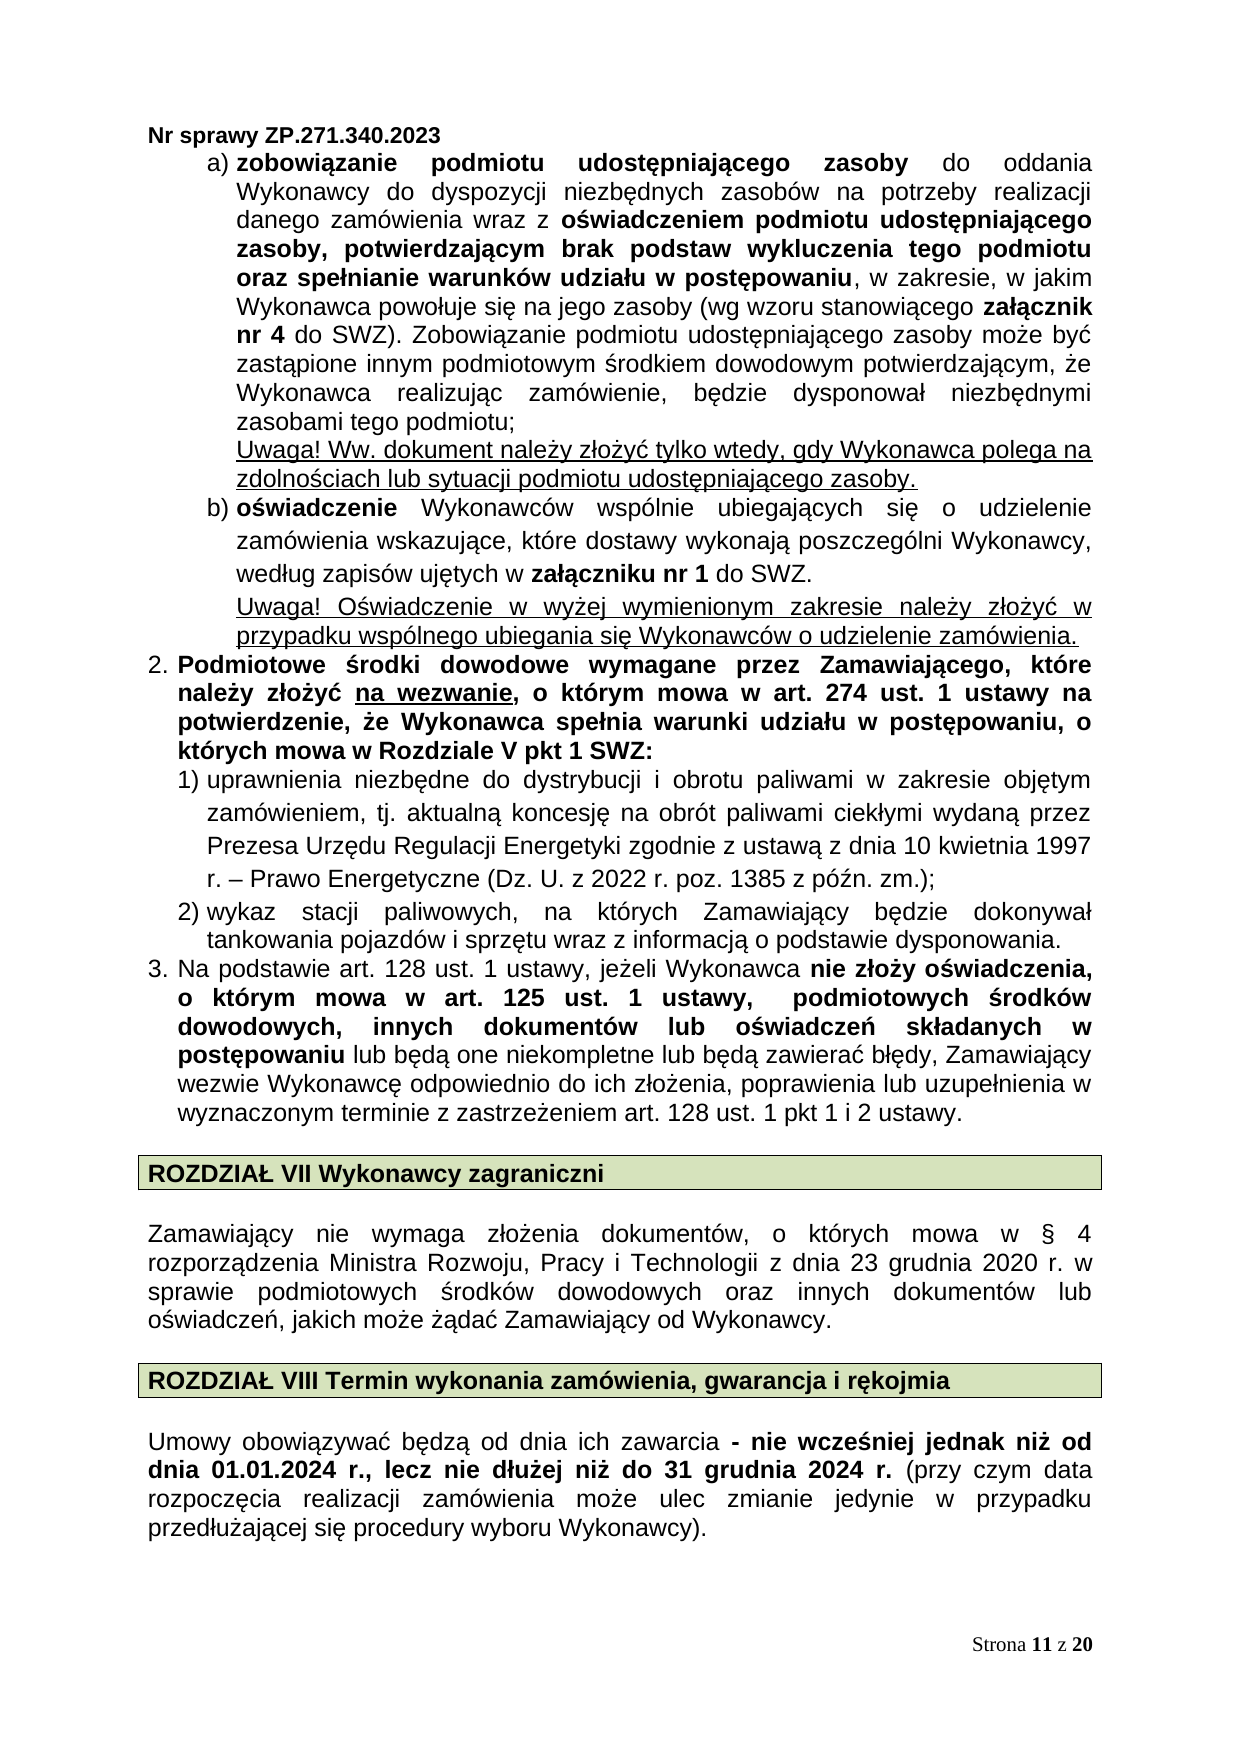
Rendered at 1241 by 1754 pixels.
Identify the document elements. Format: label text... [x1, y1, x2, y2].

text ROZDZIAŁ VII Wykonawcy zagraniczni [139, 1156, 1101, 1189]
list uprawnienia niezbędne do dystrybucji i obrotu paliwami w zakresie objętym zamówieniem, tj. aktualną koncesję na obrót paliwami ciekłymi wydaną przez Prezesa Urzędu Regulacji Energetyki zgodnie z ustawą z dnia 10 kwietnia 1997 r. – Prawo Energetyczne (Dz. U. z 2022 r. poz. 1385 z późn. zm.); [177, 764, 1093, 892]
text Umowy obowiązywać będzą od dnia ich zawarcia - nie wcześniej jednak niż od dnia 01.01.2024 r., lecz nie dłużej niż do 31 grudnia 2024 r. (przy czym data rozpoczęcia realizacji zamówienia może ulec zmianie jedynie w przypadku przedłużającej się procedury wyboru Wykonawcy). [148, 1427, 1093, 1542]
list Podmiotowe środki dowodowe wymagane przez Zamawiającego, które należy złożyć na wezwanie, o którym mowa w art. 274 ust. 1 ustawy na potwierdzenie, że Wykonawca spełnia warunki udziału w postępowaniu, o których mowa w Rozdziale V pkt 1 SWZ: [148, 649, 1093, 764]
list Zamawiający nie wymaga złożenia dokumentów, o których mowa w § 4 rozporządzenia Ministra Rozwoju, Pracy i Technologii z dnia 23 grudnia 2020 r. w sprawie podmiotowych środków dowodowych oraz innych dokumentów lub oświadczeń, jakich może żądać Zamawiający od Wykonawcy. [148, 1219, 1093, 1334]
list Na podstawie art. 128 ust. 1 ustawy, jeżeli Wykonawca nie złoży oświadczenia, o którym mowa w art. 125 ust. 1 ustawy, podmiotowych środków dowodowych, innych dokumentów lub oświadczeń składanych w postępowaniu lub będą one niekompletne lub będą zawierać błędy, Zamawiający wezwie Wykonawcę odpowiednio do ich złożenia, poprawienia lub uzupełnienia w wyznaczonym terminie z zastrzeżeniem art. 128 ust. 1 pkt 1 i 2 ustawy. [148, 954, 1093, 1127]
text Uwaga! Ww. dokument należy złożyć tylko wtedy, gdy Wykonawca polega na zdolnościach lub sytuacji podmiotu udostępniającego zasoby. [236, 462, 1093, 493]
text ROZDZIAŁ VIII Termin wykonania zamówienia, gwarancja i rękojmia [139, 1364, 1101, 1397]
list wykaz stacji paliwowych, na których Zamawiający będzie dokonywał tankowania pojazdów i sprzętu wraz z informacją o podstawie dysponowania. [177, 897, 1093, 954]
list Uwaga! Oświadczenie w wyżej wymienionym zakresie należy złożyć w przypadku wspólnego ubiegania się Wykonawców o udzielenie zamówienia. [236, 592, 1093, 649]
list zobowiązanie podmiotu udostępniającego zasoby do oddania Wykonawcy do dyspozycji niezbędnych zasobów na potrzeby realizacji danego zamówienia wraz z oświadczeniem podmiotu udostępniającego zasoby, potwierdzającym brak podstaw wykluczenia tego podmiotu oraz spełnianie warunków udziału w postępowaniu, w zakresie, w jakim Wykonawca powołuje się na jego zasoby (wg wzoru stanowiącego załącznik nr 4 do SWZ). Zobowiązanie podmiotu udostępniającego zasoby może być zastąpione innym podmiotowym środkiem dowodowym potwierdzającym, że Wykonawca realizując zamówienie, będzie dysponował niezbędnymi zasobami tego podmiotu; [207, 148, 1093, 436]
text Uwaga! Ww. dokument należy złożyć tylko wtedy, gdy Wykonawca polega na zdolnościach lub sytuacji podmiotu udostępniającego zasoby. [236, 436, 1093, 460]
list oświadczenie Wykonawców wspólnie ubiegających się o udzielenie zamówienia wskazujące, które dostawy wykonają poszczególni Wykonawcy, według zapisów ujętych w załączniku nr 1 do SWZ. [207, 493, 1093, 588]
